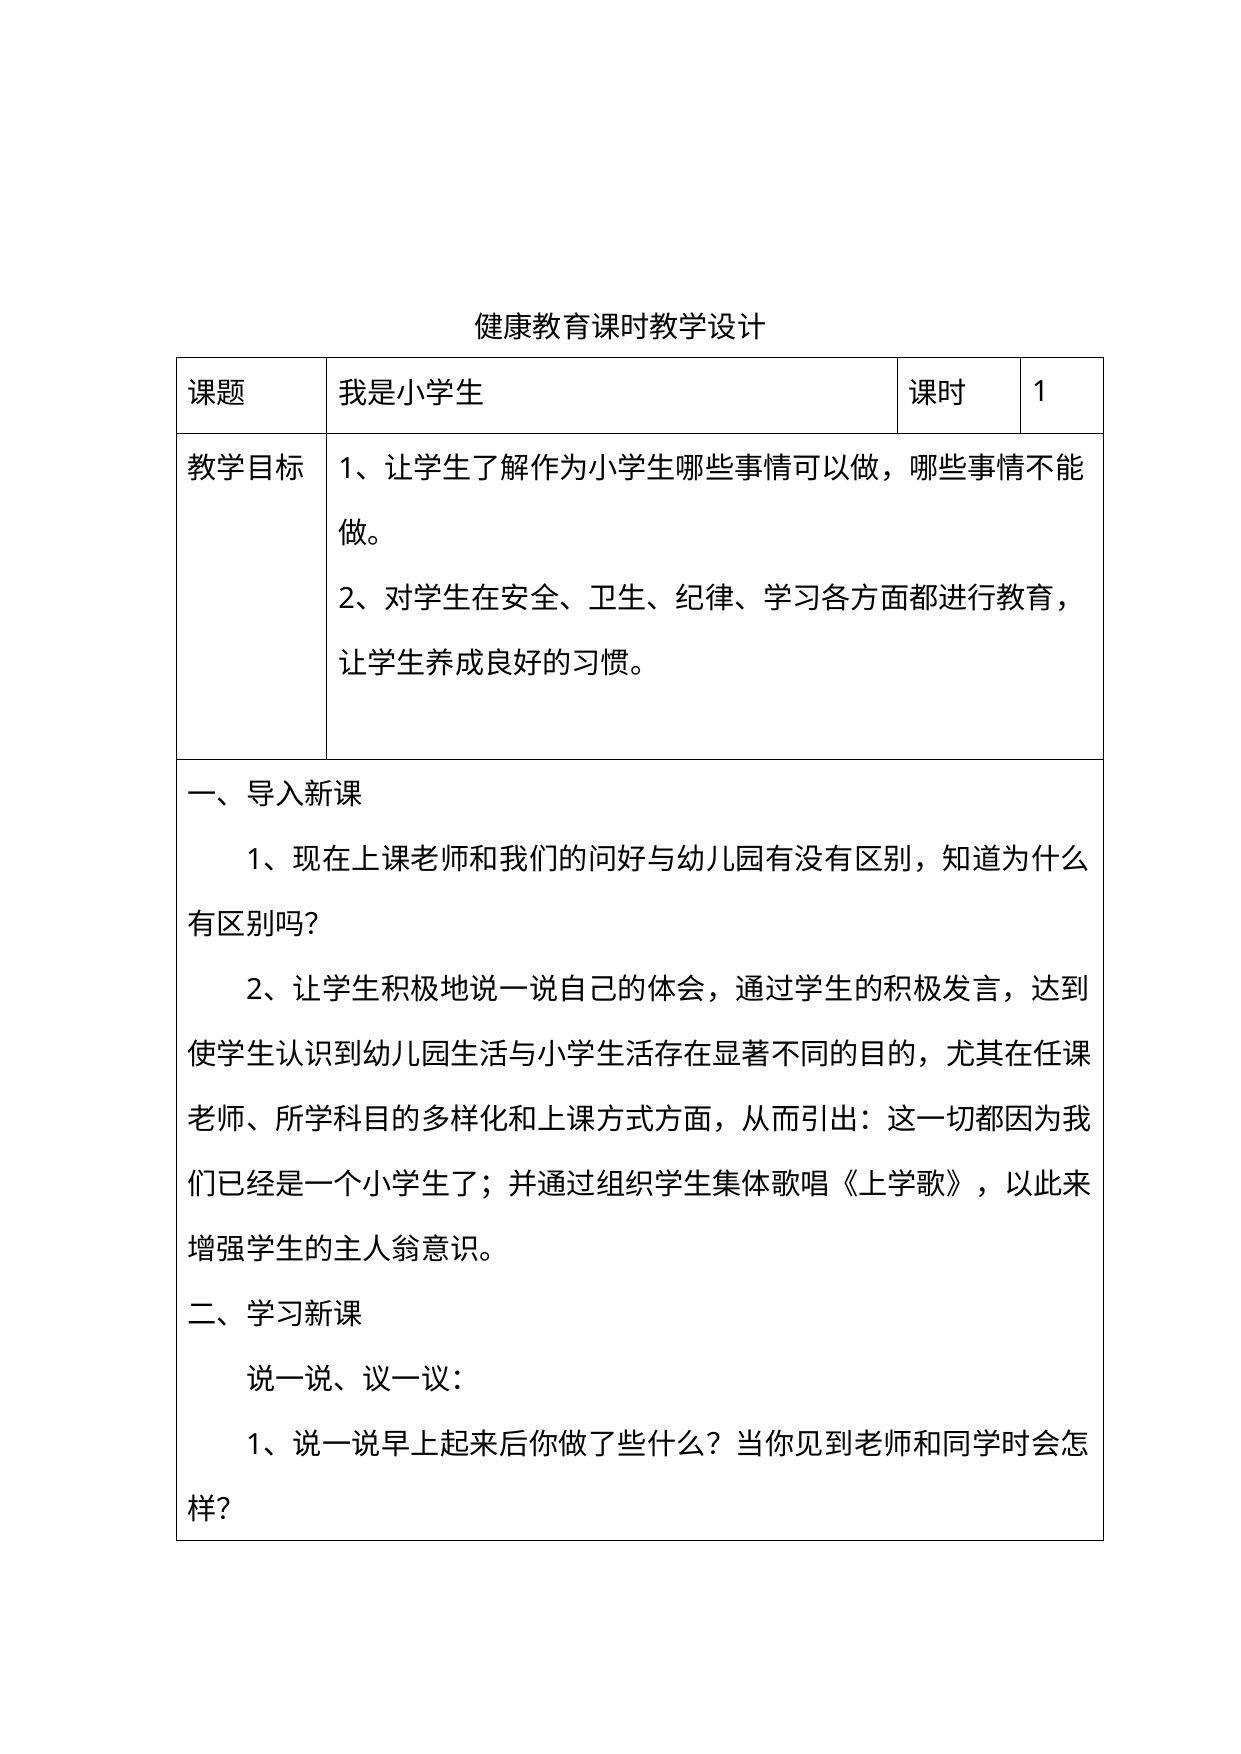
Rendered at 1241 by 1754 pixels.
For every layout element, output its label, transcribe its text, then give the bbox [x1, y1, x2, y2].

table_header 1 [1021, 358, 1103, 432]
table_cell 1、让学生了解作为小学生哪些事情可以做，哪些事情不能做。 2、对学生在安全、卫生、纪律、学习各方面都进行教育，让学生养成良好的习惯。 [327, 434, 1103, 758]
text 健康教育课时教学设计 [187, 292, 1053, 357]
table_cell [177, 760, 1103, 1539]
table_header 课题 [177, 358, 326, 432]
table_header 课时 [898, 358, 1020, 432]
table_header 我是小学生 [327, 358, 897, 432]
table_cell 教学目标 [177, 434, 326, 758]
